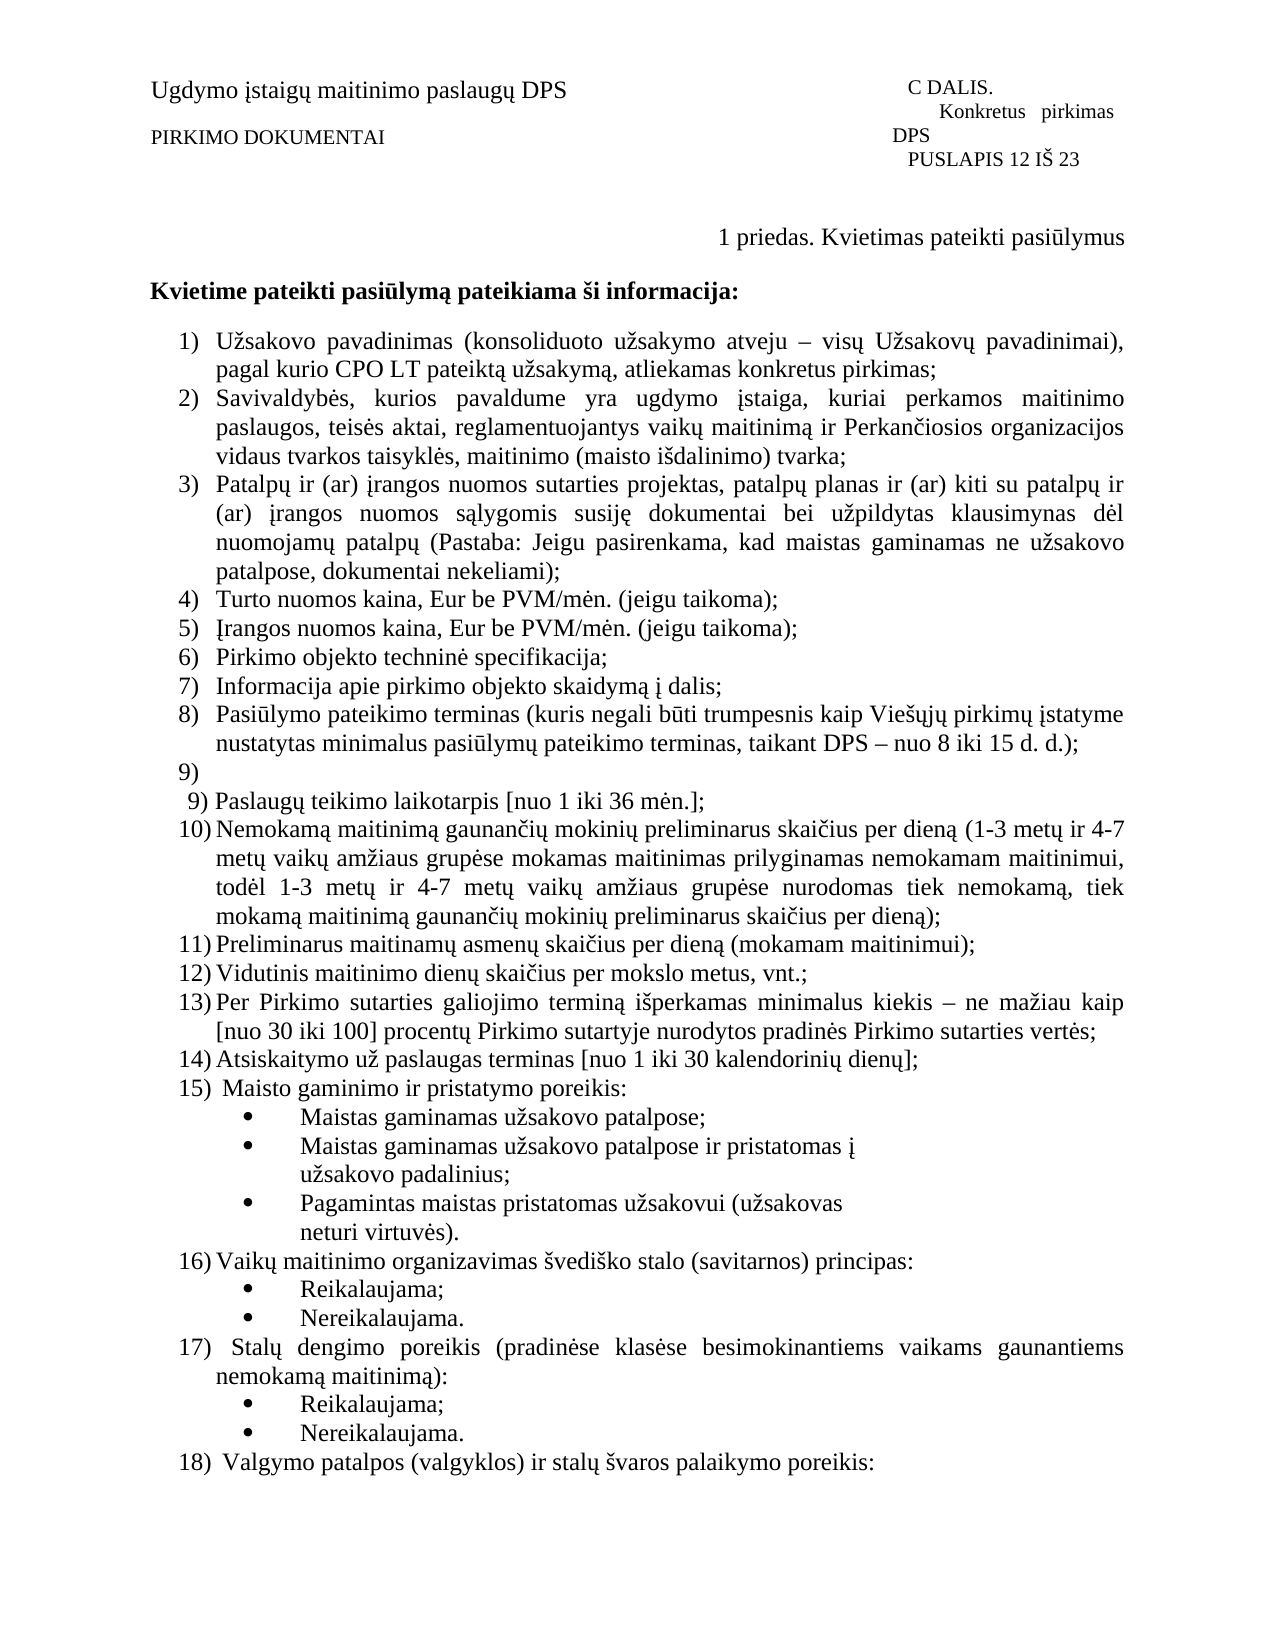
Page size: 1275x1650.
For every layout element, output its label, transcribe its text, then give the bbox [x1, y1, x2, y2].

list Preliminarus maitinamų asmenų skaičius per dieną (mokamam maitinimui); [178, 929, 1125, 958]
list Nemokamą maitinimą gaunančių mokinių preliminarus skaičius per dieną (1-3 metų ir 4-7 metų vaikų amžiaus grupėse mokamas maitinimas prilyginamas nemokamam maitinimui, todėl 1-3 metų ir 4-7 metų vaikų amžiaus grupėse nurodomas tiek nemokamą, tiek mokamą maitinimą gaunančių mokinių preliminarus skaičius per dieną); [178, 814, 1125, 929]
list Valgymo patalpos (valgyklos) ir stalų švaros palaikymo poreikis: [178, 1447, 1125, 1476]
list Maisto gaminimo ir pristatymo poreikis: [178, 1073, 1125, 1102]
list Pasiūlymo pateikimo terminas (kuris negali būti trumpesnis kaip Viešųjų pirkimų įstatyme nustatytas minimalus pasiūlymų pateikimo terminas, taikant DPS – nuo 8 iki 15 d. d.); [178, 699, 1125, 757]
list Atsiskaitymo už paslaugas terminas [nuo 1 iki 30 kalendorinių dienų]; [178, 1044, 1125, 1073]
list Reikalaujama; [244, 1274, 1125, 1303]
list Savivaldybės, kurios pavaldume yra ugdymo įstaiga, kuriai perkamos maitinimo paslaugos, teisės aktai, reglamentuojantys vaikų maitinimą ir Perkančiosios organizacijos vidaus tvarkos taisyklės, maitinimo (maisto išdalinimo) tvarka; [178, 383, 1125, 469]
list Pagamintas maistas pristatomas užsakovui (užsakovas [244, 1188, 1125, 1217]
text 1 priedas. Kvietimas pateikti pasiūlymus [150, 222, 1125, 251]
list Maistas gaminamas užsakovo patalpose ir pristatomas į [244, 1131, 1125, 1159]
list neturi virtuvės). [300, 1217, 1125, 1246]
text Kvietime pateikti pasiūlymą pateikiama ši informacija: [150, 276, 1125, 305]
list Stalų dengimo poreikis (pradinėse klasėse besimokinantiems vaikams gaunantiems nemokamą maitinimą): [178, 1332, 1125, 1389]
list Per Pirkimo sutarties galiojimo terminą išperkamas minimalus kiekis – ne mažiau kaip [nuo 30 iki 100] procentų Pirkimo sutartyje nurodytos pradinės Pirkimo sutarties vertės; [178, 987, 1125, 1044]
list užsakovo padalinius; [300, 1159, 1125, 1188]
list Maistas gaminamas užsakovo patalpose; [244, 1102, 1125, 1131]
list Vidutinis maitinimo dienų skaičius per mokslo metus, vnt.; [178, 958, 1125, 987]
list Turto nuomos kaina, Eur be PVM/mėn. (jeigu taikoma); [178, 584, 1125, 613]
list Reikalaujama; [244, 1389, 1125, 1418]
list Įrangos nuomos kaina, Eur be PVM/mėn. (jeigu taikoma); [178, 613, 1125, 642]
list Vaikų maitinimo organizavimas švediško stalo (savitarnos) principas: [178, 1246, 1125, 1274]
list Pirkimo objekto techninė specifikacija; [178, 642, 1125, 671]
list Informacija apie pirkimo objekto skaidymą į dalis; [178, 671, 1125, 699]
list Užsakovo pavadinimas (konsoliduoto užsakymo atveju – visų Užsakovų pavadinimai), pagal kurio CPO LT pateiktą užsakymą, atliekamas konkretus pirkimas; [178, 326, 1125, 383]
list Patalpų ir (ar) įrangos nuomos sutarties projektas, patalpų planas ir (ar) kiti su patalpų ir (ar) įrangos nuomos sąlygomis susiję dokumentai bei užpildytas klausimynas dėl nuomojamų patalpų (Pastaba: Jeigu pasirenkama, kad maistas gaminamas ne užsakovo patalpose, dokumentai nekeliami); [178, 469, 1125, 584]
list Nereikalaujama. [244, 1303, 1125, 1332]
list Nereikalaujama. [244, 1418, 1125, 1447]
text 9) Paslaugų teikimo laikotarpis [nuo 1 iki 36 mėn.]; [187, 786, 1125, 814]
